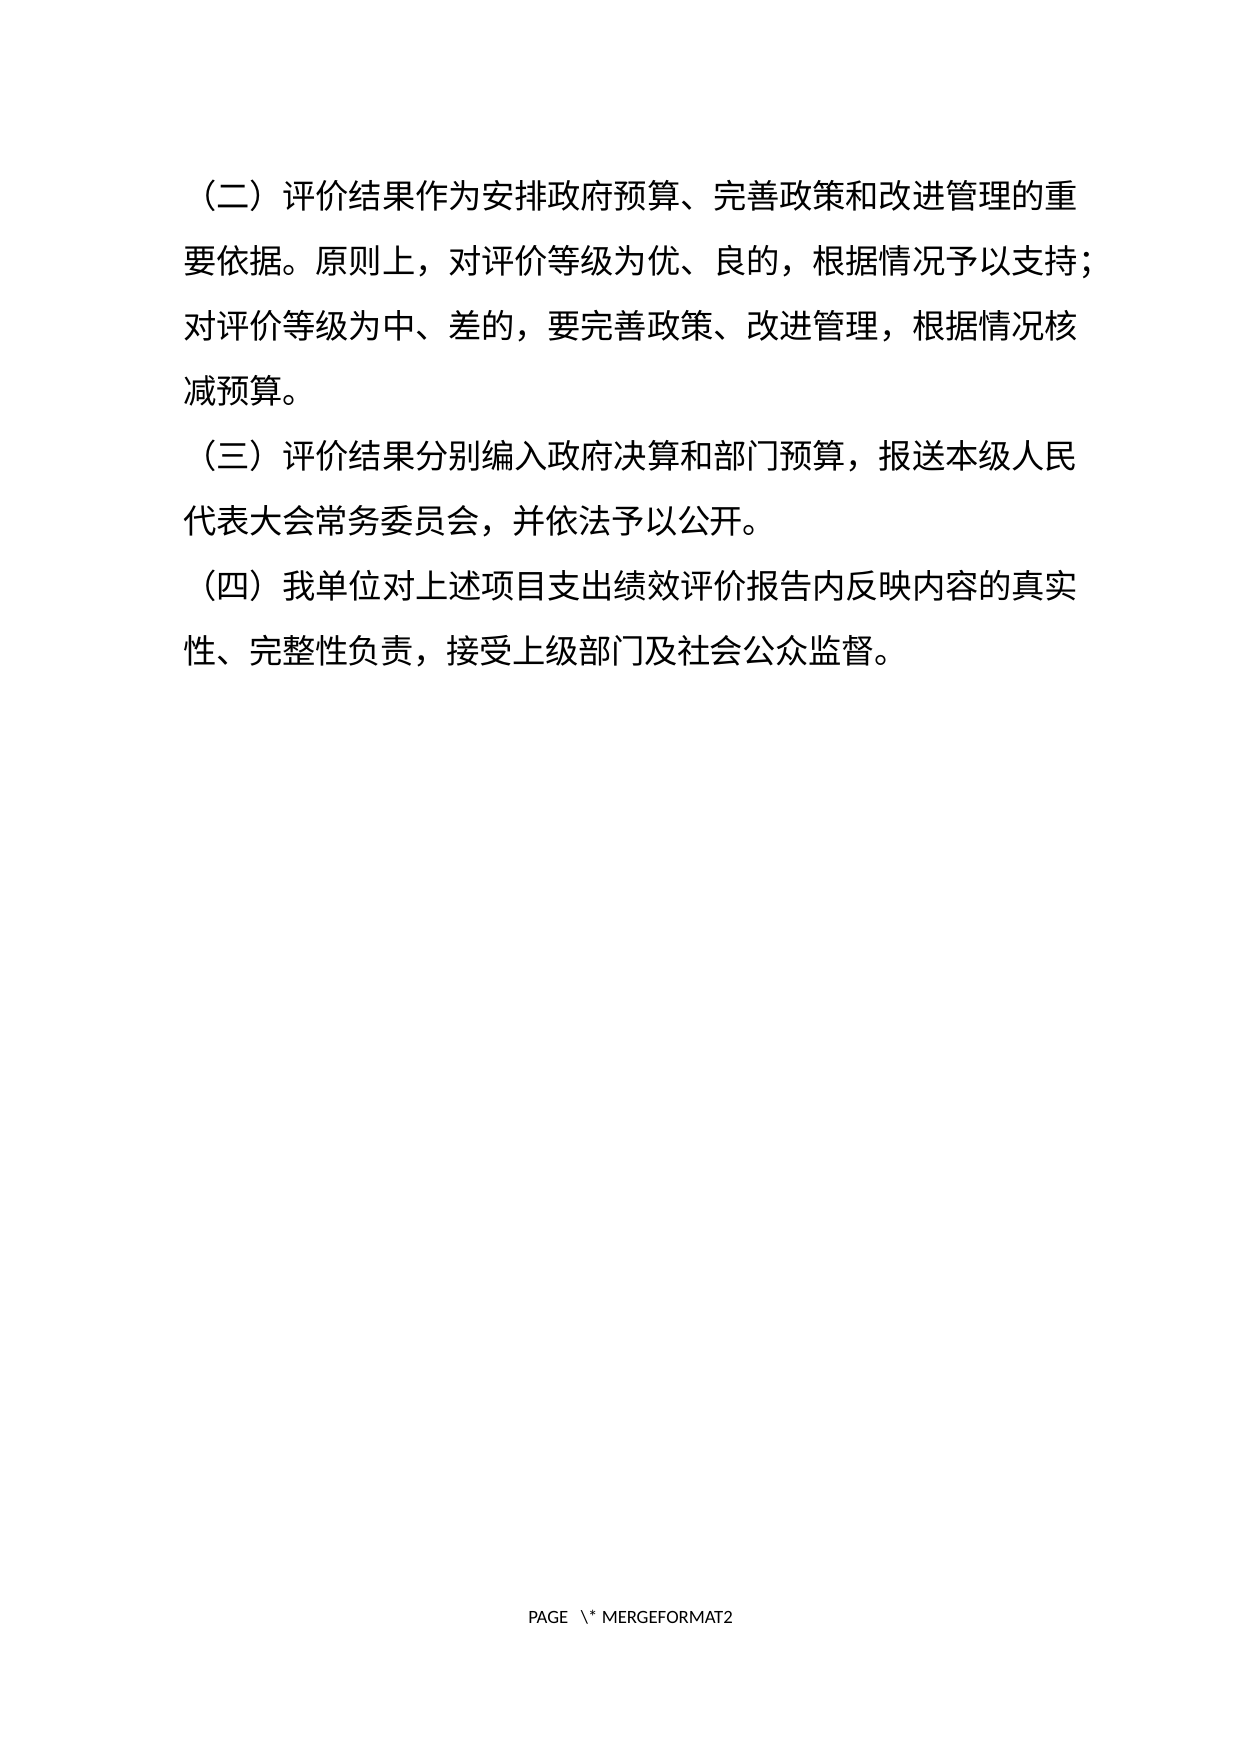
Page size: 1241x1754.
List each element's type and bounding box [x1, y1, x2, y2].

text [183, 162, 1078, 682]
